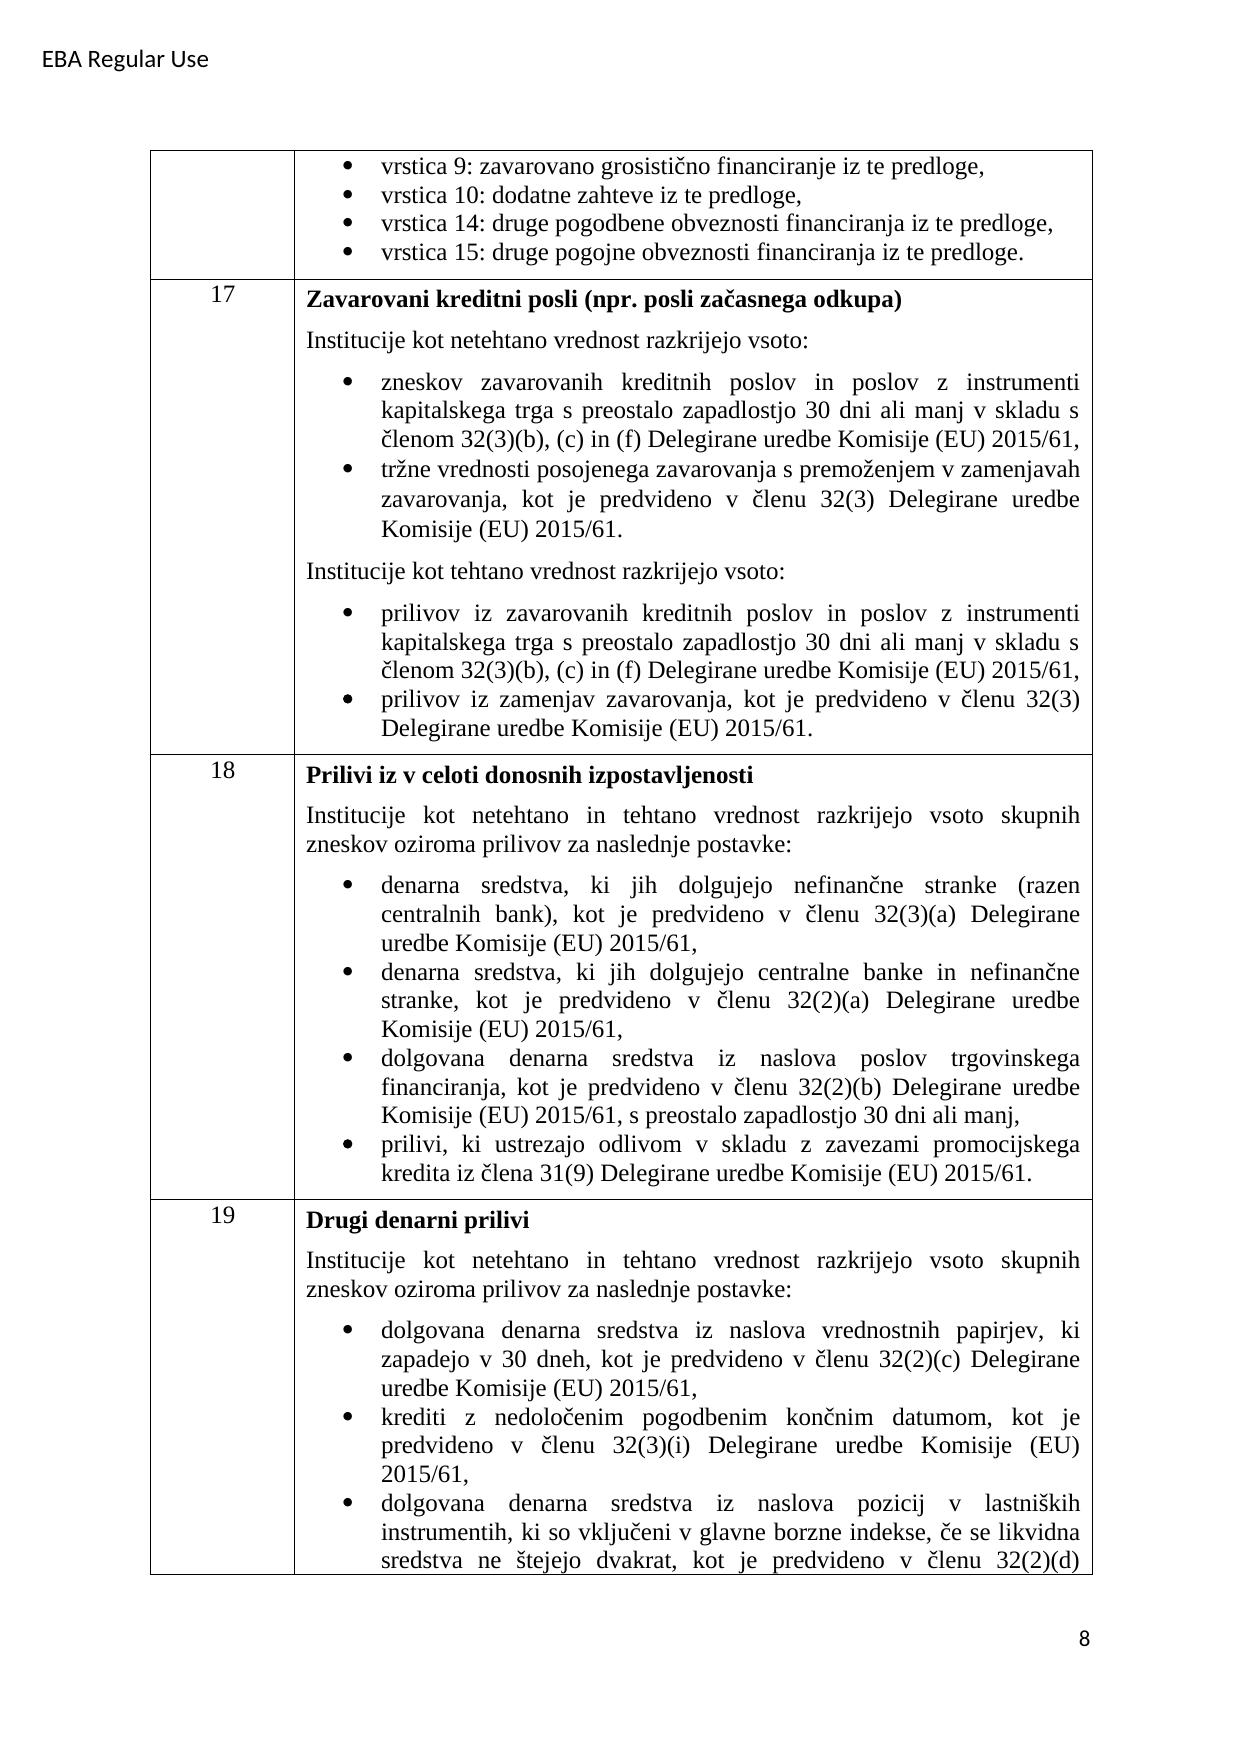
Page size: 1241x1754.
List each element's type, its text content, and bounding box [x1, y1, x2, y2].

table_cell Zavarovani kreditni posli (npr. posli začasnega odkupa) Institucije kot netehtano vrednost razkrijejo vsoto: zneskov zavarovanih kreditnih poslov in poslov z instrumenti kapitalskega trga s preostalo zapadlostjo 30 dni ali manj v skladu s členom 32(3)(b), (c) in (f) Delegirane uredbe Komisije (EU) 2015/61, tržne vrednosti posojenega zavarovanja s premoženjem v zamenjavah zavarovanja, kot je predvideno v členu 32(3) Delegirane uredbe Komisije (EU) 2015/61. Institucije kot tehtano vrednost razkrijejo vsoto: prilivov iz zavarovanih kreditnih poslov in poslov z instrumenti kapitalskega trga s preostalo zapadlostjo 30 dni ali manj v skladu s členom 32(3)(b), (c) in (f) Delegirane uredbe Komisije (EU) 2015/61, prilivov iz zamenjav zavarovanja, kot je predvideno v členu 32(3) Delegirane uredbe Komisije (EU) 2015/61. [295, 280, 1092, 754]
table_cell 18 [151, 755, 294, 1199]
table_cell 17 [151, 280, 294, 754]
table_cell 19 [151, 1200, 294, 1574]
table_cell Prilivi iz v celoti donosnih izpostavljenosti Institucije kot netehtano in tehtano vrednost razkrijejo vsoto skupnih zneskov oziroma prilivov za naslednje postavke: denarna sredstva, ki jih dolgujejo nefinančne stranke (razen centralnih bank), kot je predvideno v členu 32(3)(a) Delegirane uredbe Komisije (EU) 2015/61, denarna sredstva, ki jih dolgujejo centralne banke in nefinančne stranke, kot je predvideno v členu 32(2)(a) Delegirane uredbe Komisije (EU) 2015/61, dolgovana denarna sredstva iz naslova poslov trgovinskega financiranja, kot je predvideno v členu 32(2)(b) Delegirane uredbe Komisije (EU) 2015/61, s preostalo zapadlostjo 30 dni ali manj, prilivi, ki ustrezajo odlivom v skladu z zavezami promocijskega kredita iz člena 31(9) Delegirane uredbe Komisije (EU) 2015/61. [295, 755, 1092, 1199]
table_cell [295, 151, 1092, 278]
table_cell 16 [151, 151, 294, 278]
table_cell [295, 1200, 1092, 1574]
